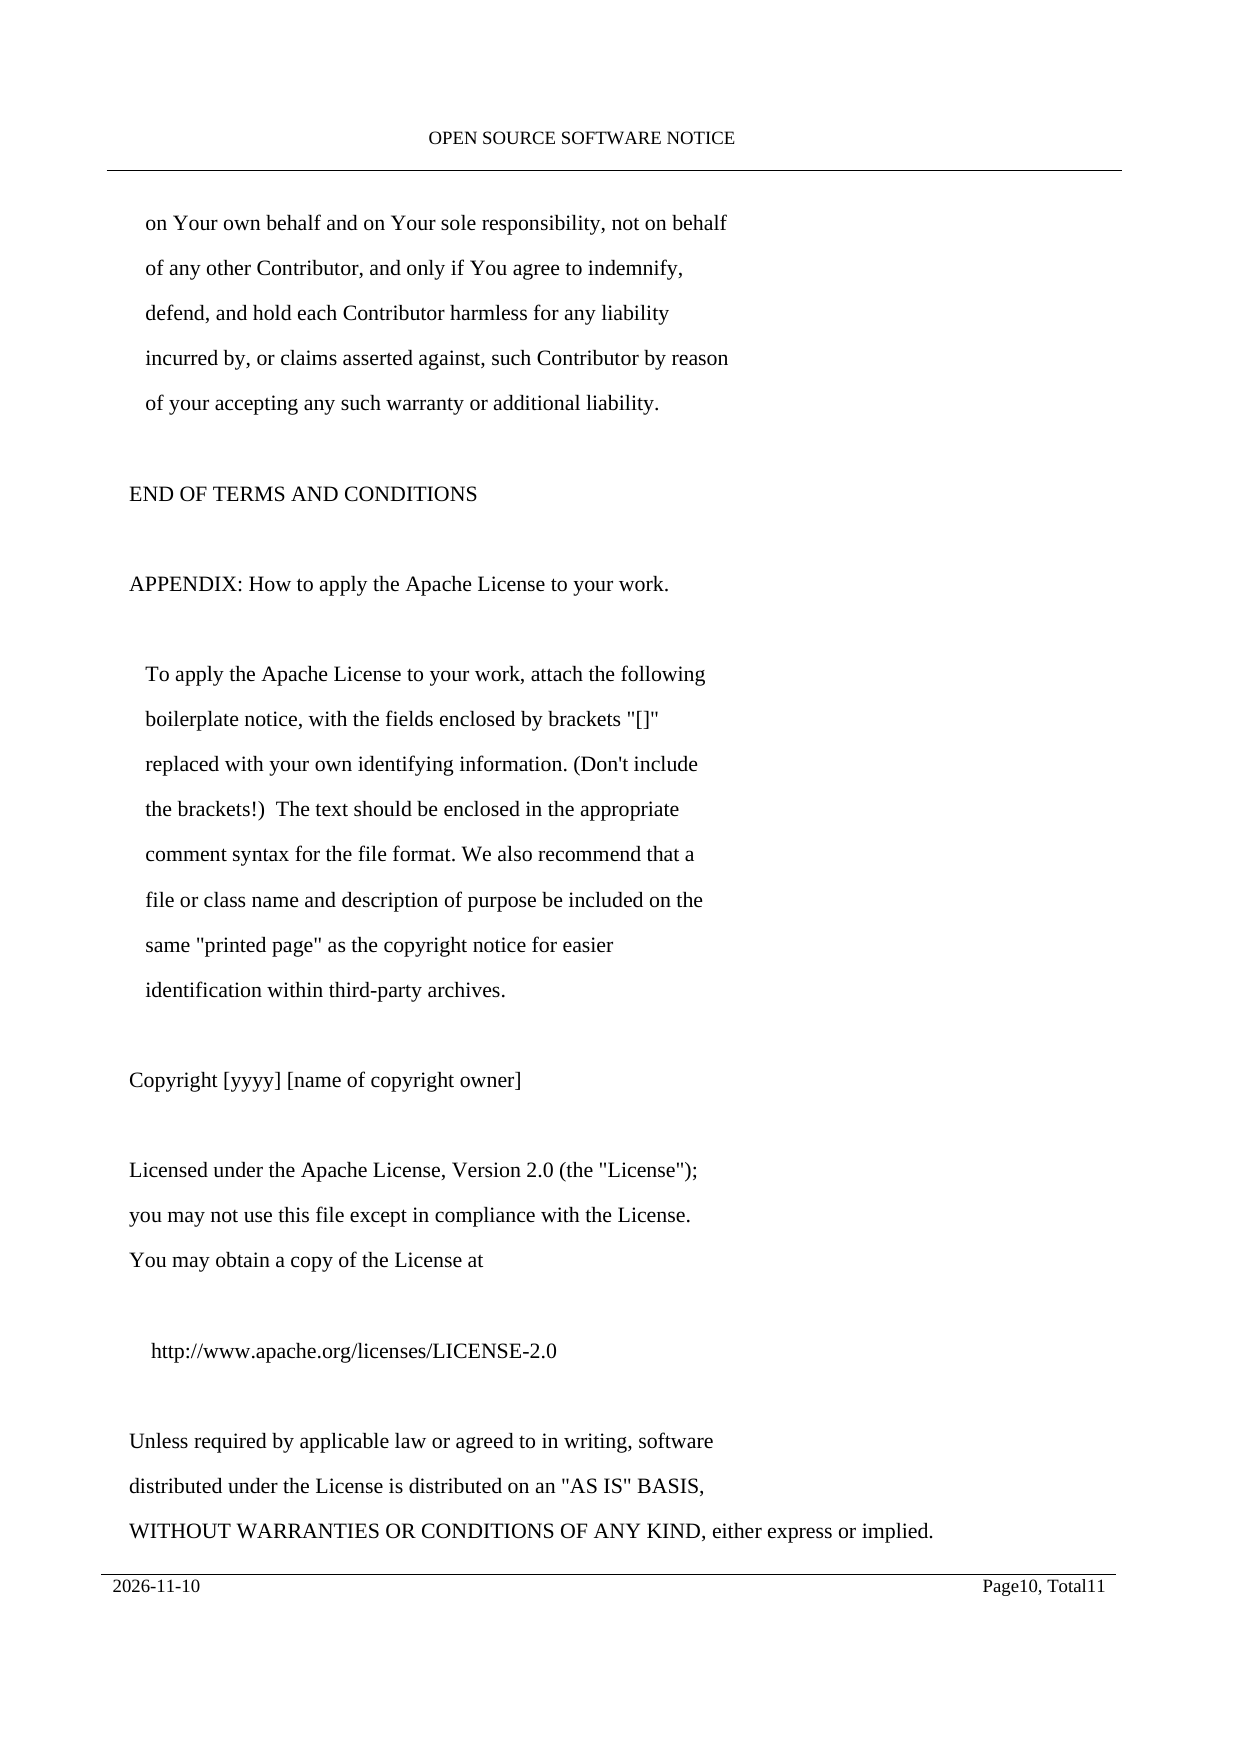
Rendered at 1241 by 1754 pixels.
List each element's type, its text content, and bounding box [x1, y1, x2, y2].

text identification within third-party archives. [112, 973, 1128, 1006]
text Licensed under the Apache License, Version 2.0 (the "License"); [112, 1153, 1128, 1186]
text boilerplate notice, with the fields enclosed by brackets "[]" [112, 702, 1128, 735]
text WITHOUT WARRANTIES OR CONDITIONS OF ANY KIND, either express or implied. [112, 1514, 1128, 1547]
text http://www.apache.org/licenses/LICENSE-2.0 [112, 1334, 1128, 1366]
text END OF TERMS AND CONDITIONS [112, 477, 1128, 509]
text Copyright [yyyy] [name of copyright owner] [112, 1063, 1128, 1096]
text APPENDIX: How to apply the Apache License to your work. [112, 567, 1128, 600]
text on Your own behalf and on Your sole responsibility, not on behalf [112, 206, 1128, 239]
text incurred by, or claims asserted against, such Contributor by reason [112, 342, 1128, 374]
text distributed under the License is distributed on an "AS IS" BASIS, [112, 1469, 1128, 1502]
text same "printed page" as the copyright notice for easier [112, 928, 1128, 961]
text of your accepting any such warranty or additional liability. [112, 387, 1128, 419]
text replaced with your own identifying information. (Don't include [112, 748, 1128, 780]
text the brackets!) The text should be enclosed in the appropriate [112, 793, 1128, 825]
text file or class name and description of purpose be included on the [112, 883, 1128, 915]
text To apply the Apache License to your work, attach the following [112, 657, 1128, 690]
text comment syntax for the file format. We also recommend that a [112, 838, 1128, 870]
text you may not use this file except in compliance with the License. [112, 1199, 1128, 1231]
text defend, and hold each Contributor harmless for any liability [112, 297, 1128, 329]
text Unless required by applicable law or agreed to in writing, software [112, 1424, 1128, 1457]
text of any other Contributor, and only if You agree to indemnify, [112, 251, 1128, 284]
text You may obtain a copy of the License at [112, 1244, 1128, 1276]
